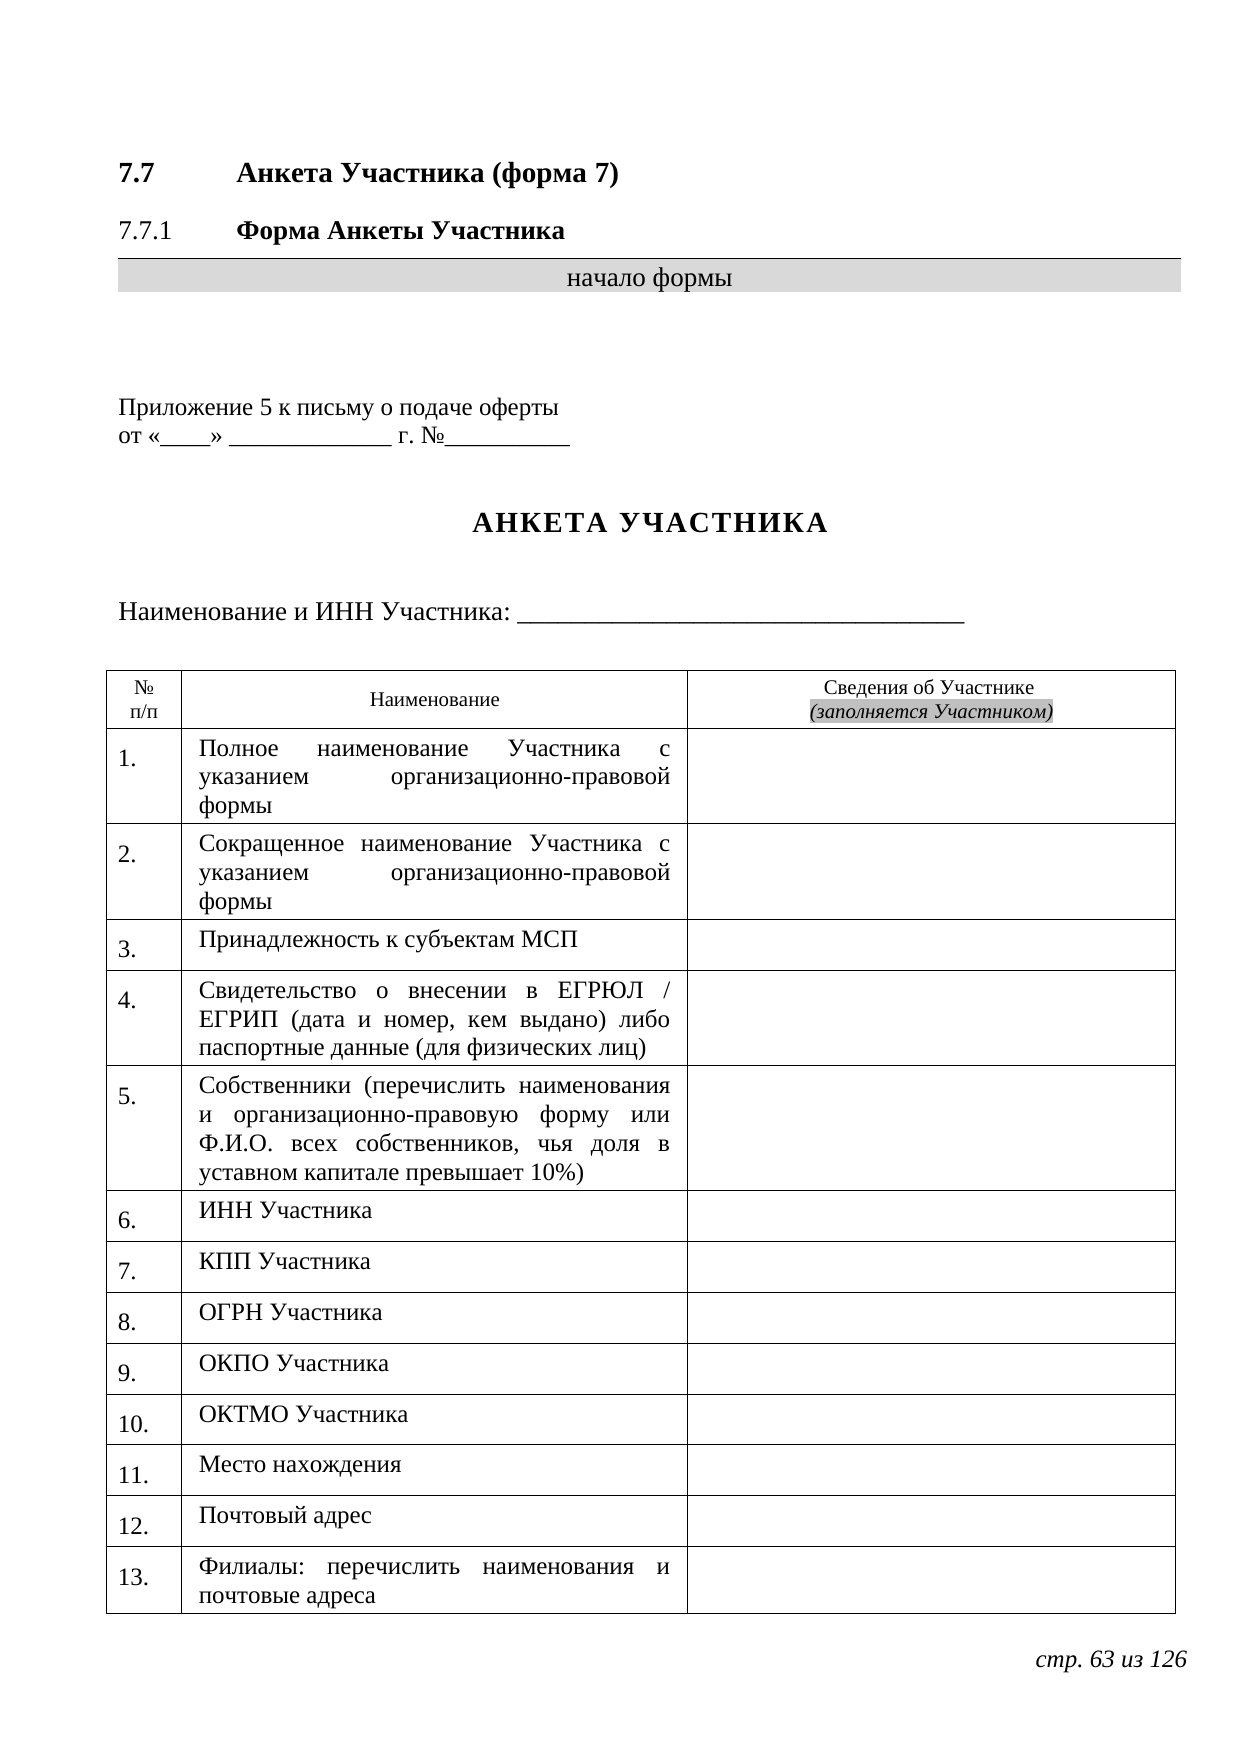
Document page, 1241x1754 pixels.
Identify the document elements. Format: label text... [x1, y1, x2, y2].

table_cell ОКТМО Участника [182, 1395, 687, 1444]
table_cell [688, 1293, 1175, 1342]
table_cell [107, 824, 181, 919]
table_cell ОГРН Участника [182, 1293, 687, 1342]
text Приложение 5 к письму о подаче оферты от «____» _____________ г. №__________ [118, 392, 1181, 449]
table_cell Почтовый адрес [182, 1496, 687, 1546]
table_cell [688, 1395, 1175, 1444]
table_cell [107, 971, 181, 1065]
table_cell [107, 1445, 181, 1495]
table_header Сведения об Участнике (заполняется Участником) [688, 671, 1175, 727]
table_cell ОКПО Участника [182, 1344, 687, 1393]
table_cell [107, 729, 181, 823]
table_cell [107, 1496, 181, 1546]
text Анкета Участника [118, 506, 1181, 539]
table_cell Сокращенное наименование Участника с указанием организационно-правовой формы [182, 824, 687, 919]
table_header Наименование [182, 671, 687, 727]
table_cell [107, 920, 181, 970]
table_cell [107, 1242, 181, 1292]
table_cell [688, 824, 1175, 919]
table_cell Принадлежность к субъектам МСП [182, 920, 687, 970]
table_cell [688, 1191, 1175, 1241]
table_cell [688, 1496, 1175, 1546]
table_cell [688, 1547, 1175, 1613]
table_cell Место нахождения [182, 1445, 687, 1495]
table_cell [688, 1066, 1175, 1190]
table_cell [688, 1445, 1175, 1495]
table_cell [688, 1242, 1175, 1292]
table_cell ИНН Участника [182, 1191, 687, 1241]
table_header № п/п [107, 671, 181, 727]
table_cell [688, 920, 1175, 970]
table_cell [107, 1293, 181, 1342]
table_cell [107, 1344, 181, 1393]
text начало формы [118, 259, 1181, 292]
table_cell [107, 1547, 181, 1613]
subtitle Анкета Участника (форма 7) [118, 156, 1181, 189]
table_cell [107, 1395, 181, 1444]
table_cell Свидетельство о внесении в ЕГРЮЛ / ЕГРИП (дата и номер, кем выдано) либо паспортные данные (для физических лиц) [182, 971, 687, 1065]
table_cell Филиалы: перечислить наименования и почтовые адреса [182, 1547, 687, 1613]
table_cell КПП Участника [182, 1242, 687, 1292]
text Наименование и ИНН Участника: _________________________________ [118, 595, 1181, 626]
table_cell [107, 1191, 181, 1241]
table_cell [688, 971, 1175, 1065]
table_cell [688, 1344, 1175, 1393]
table_cell [107, 1066, 181, 1190]
text Форма Анкеты Участника [118, 214, 1181, 245]
table_cell Полное наименование Участника с указанием организационно-правовой формы [182, 729, 687, 823]
table_cell [688, 729, 1175, 823]
table_cell Собственники (перечислить наименования и организационно-правовую форму или Ф.И.О. всех собственников, чья доля в уставном капитале превышает 10%) [182, 1066, 687, 1190]
